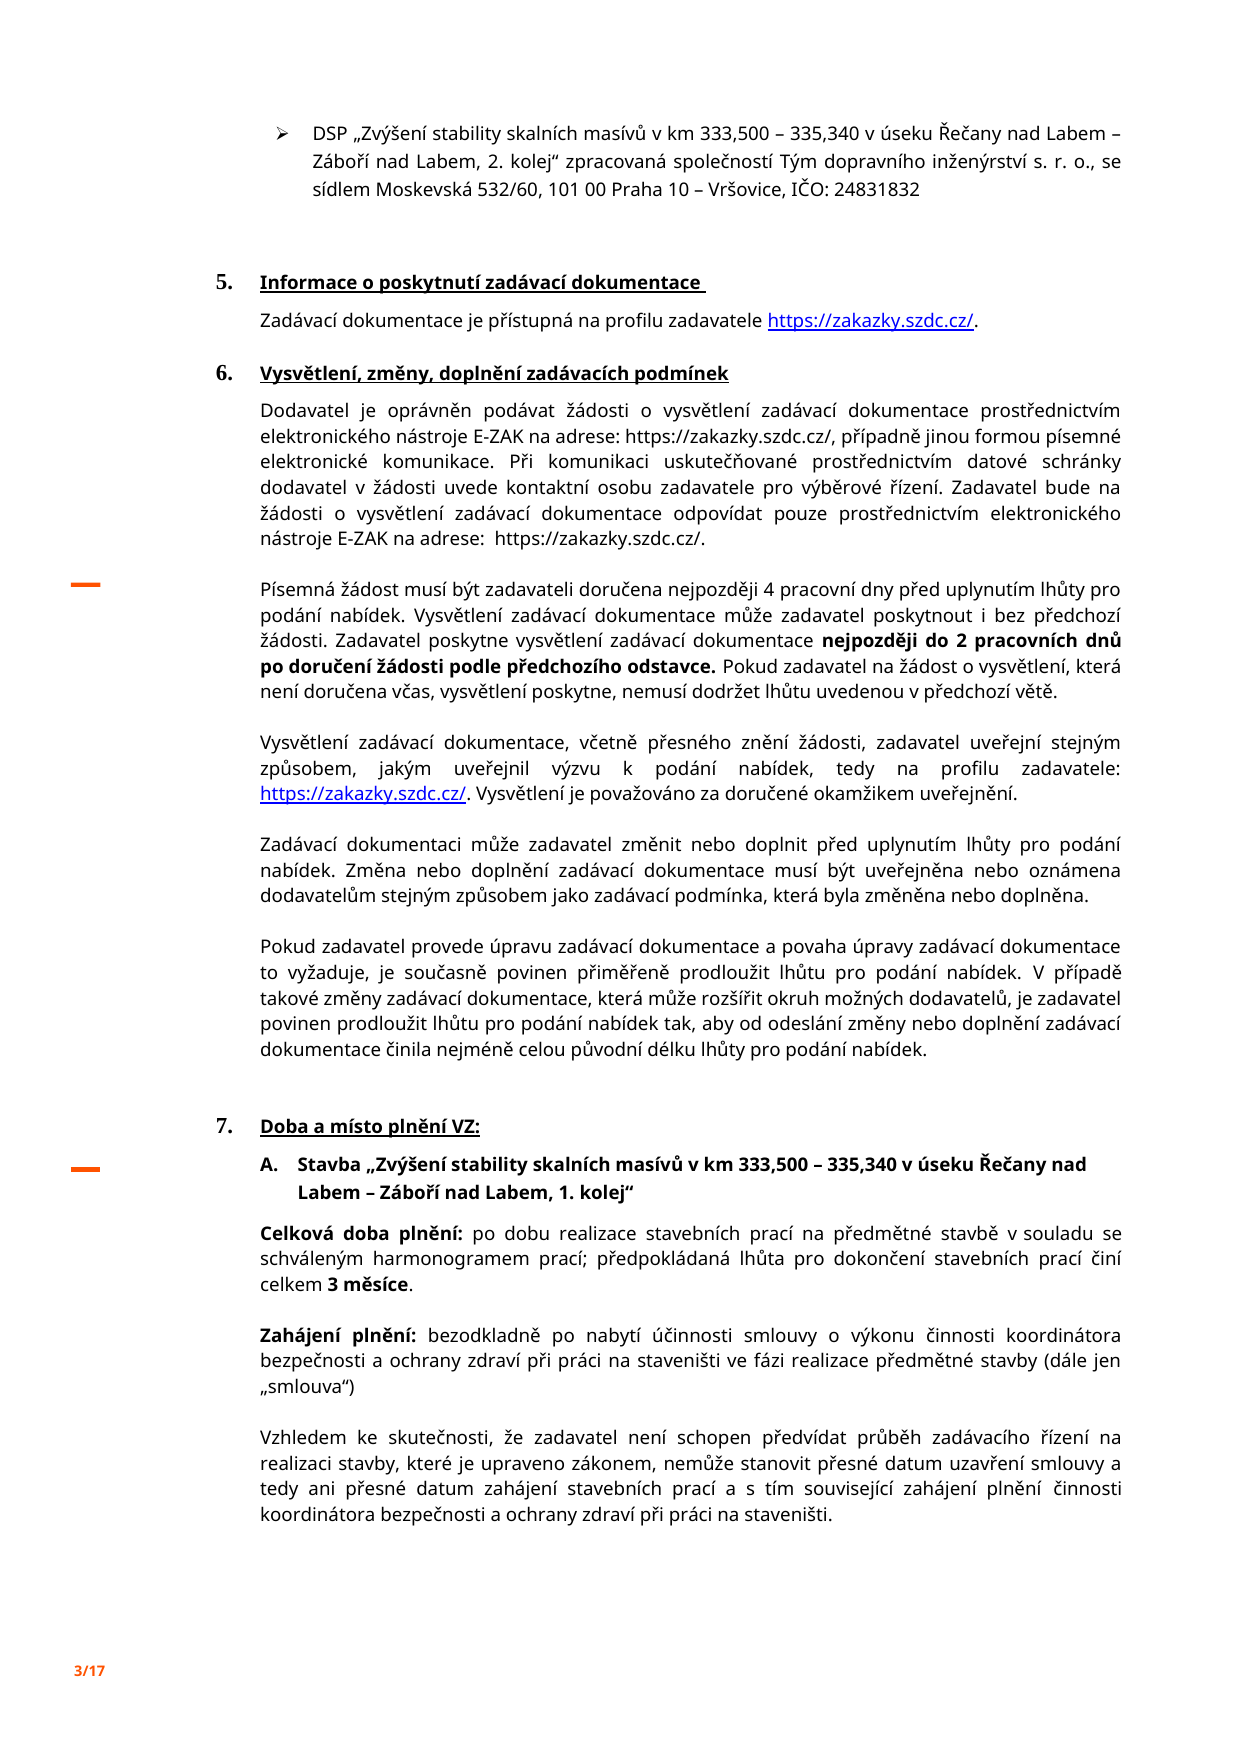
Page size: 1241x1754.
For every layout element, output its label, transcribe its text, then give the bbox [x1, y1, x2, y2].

text Pokud zadavatel provede úpravu zadávací dokumentace a povaha úpravy zadávací dokumentace to vyžaduje, je současně povinen přiměřeně prodloužit lhůtu pro podání nabídek. V případě takové změny zadávací dokumentace, která může rozšířit okruh možných dodavatelů, je zadavatel povinen prodloužit lhůtu pro podání nabídek tak, aby od odeslání změny nebo doplnění zadávací dokumentace činila nejméně celou původní délku lhůty pro podání nabídek. [260, 934, 1122, 1061]
list DSP „Zvýšení stability skalních masívů v km 333,500 – 335,340 v úseku Řečany nad Labem – Záboří nad Labem, 2. kolej“ zpracovaná společností Tým dopravního inženýrství s. r. o., se sídlem Moskevská 532/60, 101 00 Praha 10 – Vršovice, IČO: 24831832 [275, 121, 1122, 202]
text Písemná žádost musí být zadavateli doručena nejpozději 4 pracovní dny před uplynutím lhůty pro podání nabídek. Vysvětlení zadávací dokumentace může zadavatel poskytnout i bez předchozí žádosti. Zadavatel poskytne vysvětlení zadávací dokumentace nejpozději do 2 pracovních dnů po doručení žádosti podle předchozího odstavce. Pokud zadavatel na žádost o vysvětlení, která není doručena včas, vysvětlení poskytne, nemusí dodržet lhůtu uvedenou v předchozí větě. [260, 576, 1122, 704]
text Dodavatel je oprávněn podávat žádosti o vysvětlení zadávací dokumentace prostřednictvím elektronického nástroje E-ZAK na adrese: https://zakazky.szdc.cz/, případně jinou formou písemné elektronické komunikace. Při komunikaci uskutečňované prostřednictvím datové schránky dodavatel v žádosti uvede kontaktní osobu zadavatele pro výběrové řízení. Zadavatel bude na žádosti o vysvětlení zadávací dokumentace odpovídat pouze prostřednictvím elektronického nástroje E-ZAK na adrese: https://zakazky.szdc.cz/. [260, 398, 1122, 551]
text Celková doba plnění: po dobu realizace stavebních prací na předmětné stavbě v souladu se schváleným harmonogramem prací; předpokládaná lhůta pro dokončení stavebních prací činí celkem 3 měsíce. [260, 1220, 1122, 1297]
list Vysvětlení, změny, doplnění zadávacích podmínek [216, 358, 1122, 385]
list Stavba „Zvýšení stability skalních masívů v km 333,500 – 335,340 v úseku Řečany nad Labem – Záboří nad Labem, 1. kolej“ [260, 1152, 1122, 1205]
text Vysvětlení zadávací dokumentace, včetně přesného znění žádosti, zadavatel uveřejní stejným způsobem, jakým uveřejnil výzvu k podání nabídek, tedy na profilu zadavatele: https://zakazky.szdc.cz/. Vysvětlení je považováno za doručené okamžikem uveřejnění. [260, 729, 1122, 806]
list Informace o poskytnutí zadávací dokumentace [216, 268, 1122, 295]
text Zadávací dokumentaci může zadavatel změnit nebo doplnit před uplynutím lhůty pro podání nabídek. Změna nebo doplnění zadávací dokumentace musí být uveřejněna nebo oznámena dodavatelům stejným způsobem jako zadávací podmínka, která byla změněna nebo doplněna. [260, 832, 1122, 908]
text Vzhledem ke skutečnosti, že zadavatel není schopen předvídat průběh zadávacího řízení na realizaci stavby, které je upraveno zákonem, nemůže stanovit přesné datum uzavření smlouvy a tedy ani přesné datum zahájení stavebních prací a s tím související zahájení plnění činnosti koordinátora bezpečnosti a ochrany zdraví při práci na staveništi. [260, 1424, 1122, 1526]
text Zadávací dokumentace je přístupná na profilu zadavatele https://zakazky.szdc.cz/. [260, 307, 1122, 333]
list Doba a místo plnění VZ: [216, 1112, 1122, 1139]
